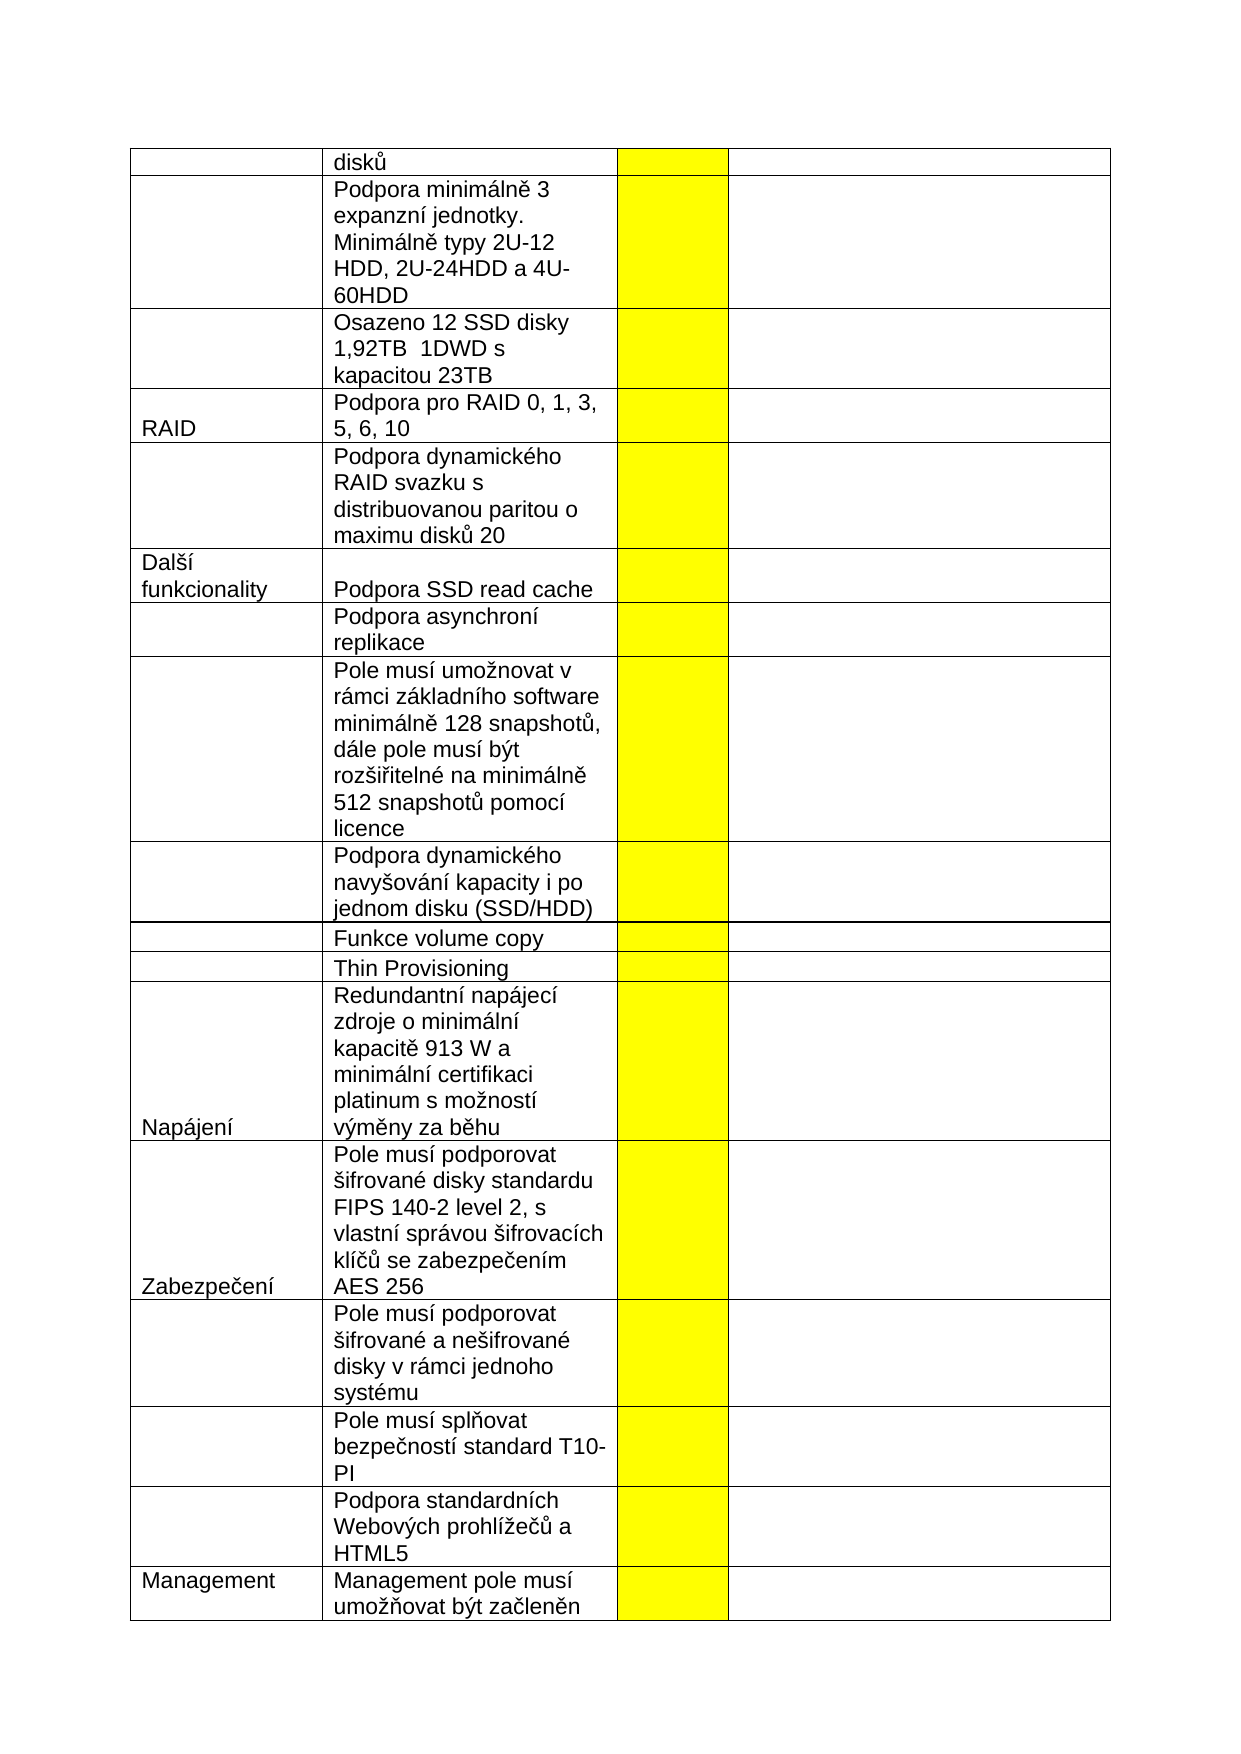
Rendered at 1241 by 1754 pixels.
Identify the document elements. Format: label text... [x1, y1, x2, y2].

table_cell [131, 603, 322, 656]
table_cell Redundantní napájecí zdroje o minimální kapacitě 913 W a minimální certifikaci platinum s možností výměny za běhu [323, 982, 617, 1140]
table_cell Pole musí podporovat šifrované disky standardu FIPS 140-2 level 2, s vlastní správou šifrovacích klíčů se zabezpečením AES 256 [323, 1141, 617, 1299]
table_cell [729, 603, 1110, 656]
table_cell Podpora SSD read cache [323, 549, 617, 602]
table_cell [131, 149, 322, 175]
table_cell [729, 176, 1110, 308]
table_cell [618, 1141, 728, 1299]
table_cell [729, 443, 1110, 548]
table_cell Napájení [131, 982, 322, 1140]
table_cell [729, 1487, 1110, 1566]
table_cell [323, 149, 617, 175]
table_cell [729, 1300, 1110, 1406]
table_cell [618, 149, 728, 175]
table_cell Pole musí podporovat šifrované a nešifrované disky v rámci jednoho systému [323, 1300, 617, 1406]
table_cell [729, 1141, 1110, 1299]
table_cell [131, 657, 322, 841]
table_cell [729, 1407, 1110, 1486]
table_cell Zabezpečení [131, 1141, 322, 1299]
table_cell [729, 842, 1110, 921]
table_cell [618, 176, 728, 308]
table_cell Osazeno 12 SSD disky 1,92TB 1DWD s kapacitou 23TB [323, 309, 617, 388]
table_cell [618, 389, 728, 442]
table_cell [131, 842, 322, 921]
table_cell [618, 603, 728, 656]
table_cell Thin Provisioning [323, 952, 617, 981]
table_cell [729, 389, 1110, 442]
table_cell [618, 1300, 728, 1406]
table_cell [729, 549, 1110, 602]
table_cell [131, 1300, 322, 1406]
table_cell [618, 1567, 728, 1620]
table_cell Funkce volume copy [323, 923, 617, 951]
table_cell Podpora asynchroní replikace [323, 603, 617, 656]
table_cell Podpora standardních Webových prohlížečů a HTML5 [323, 1487, 617, 1566]
table_cell [618, 952, 728, 981]
table_cell [618, 923, 728, 951]
table_cell [618, 309, 728, 388]
table_cell Management [131, 1567, 322, 1620]
table_cell [729, 1567, 1110, 1620]
table_cell [131, 1407, 322, 1486]
table_cell [729, 149, 1110, 175]
table_cell [131, 309, 322, 388]
table_cell RAID [131, 389, 322, 442]
table_cell [131, 443, 322, 548]
table_cell [618, 657, 728, 841]
table_cell [618, 1407, 728, 1486]
table_cell [618, 1487, 728, 1566]
table_cell Pole musí umožnovat v rámci základního software minimálně 128 snapshotů, dále pole musí být rozšiřitelné na minimálně 512 snapshotů pomocí licence [323, 657, 617, 841]
table_cell [729, 982, 1110, 1140]
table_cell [323, 1567, 617, 1620]
table_cell [131, 923, 322, 951]
table_cell [729, 309, 1110, 388]
table_cell Další funkcionality [131, 549, 322, 602]
table_cell [618, 549, 728, 602]
table_cell Podpora pro RAID 0, 1, 3, 5, 6, 10 [323, 389, 617, 442]
table_cell [729, 923, 1110, 951]
table_cell Podpora dynamického RAID svazku s distribuovanou paritou o maximu disků 20 [323, 443, 617, 548]
table_cell [618, 982, 728, 1140]
table_cell [618, 842, 728, 921]
table_cell [131, 176, 322, 308]
table_cell Podpora minimálně 3 expanzní jednotky. Minimálně typy 2U-12 HDD, 2U-24HDD a 4U-60HDD [323, 176, 617, 308]
table_cell Podpora dynamického navyšování kapacity i po jednom disku (SSD/HDD) [323, 842, 617, 921]
table_cell [729, 657, 1110, 841]
table_cell [131, 952, 322, 981]
table_cell Pole musí splňovat bezpečností standard T10-PI [323, 1407, 617, 1486]
table_cell [618, 443, 728, 548]
table_cell [729, 952, 1110, 981]
table_cell [131, 1487, 322, 1566]
